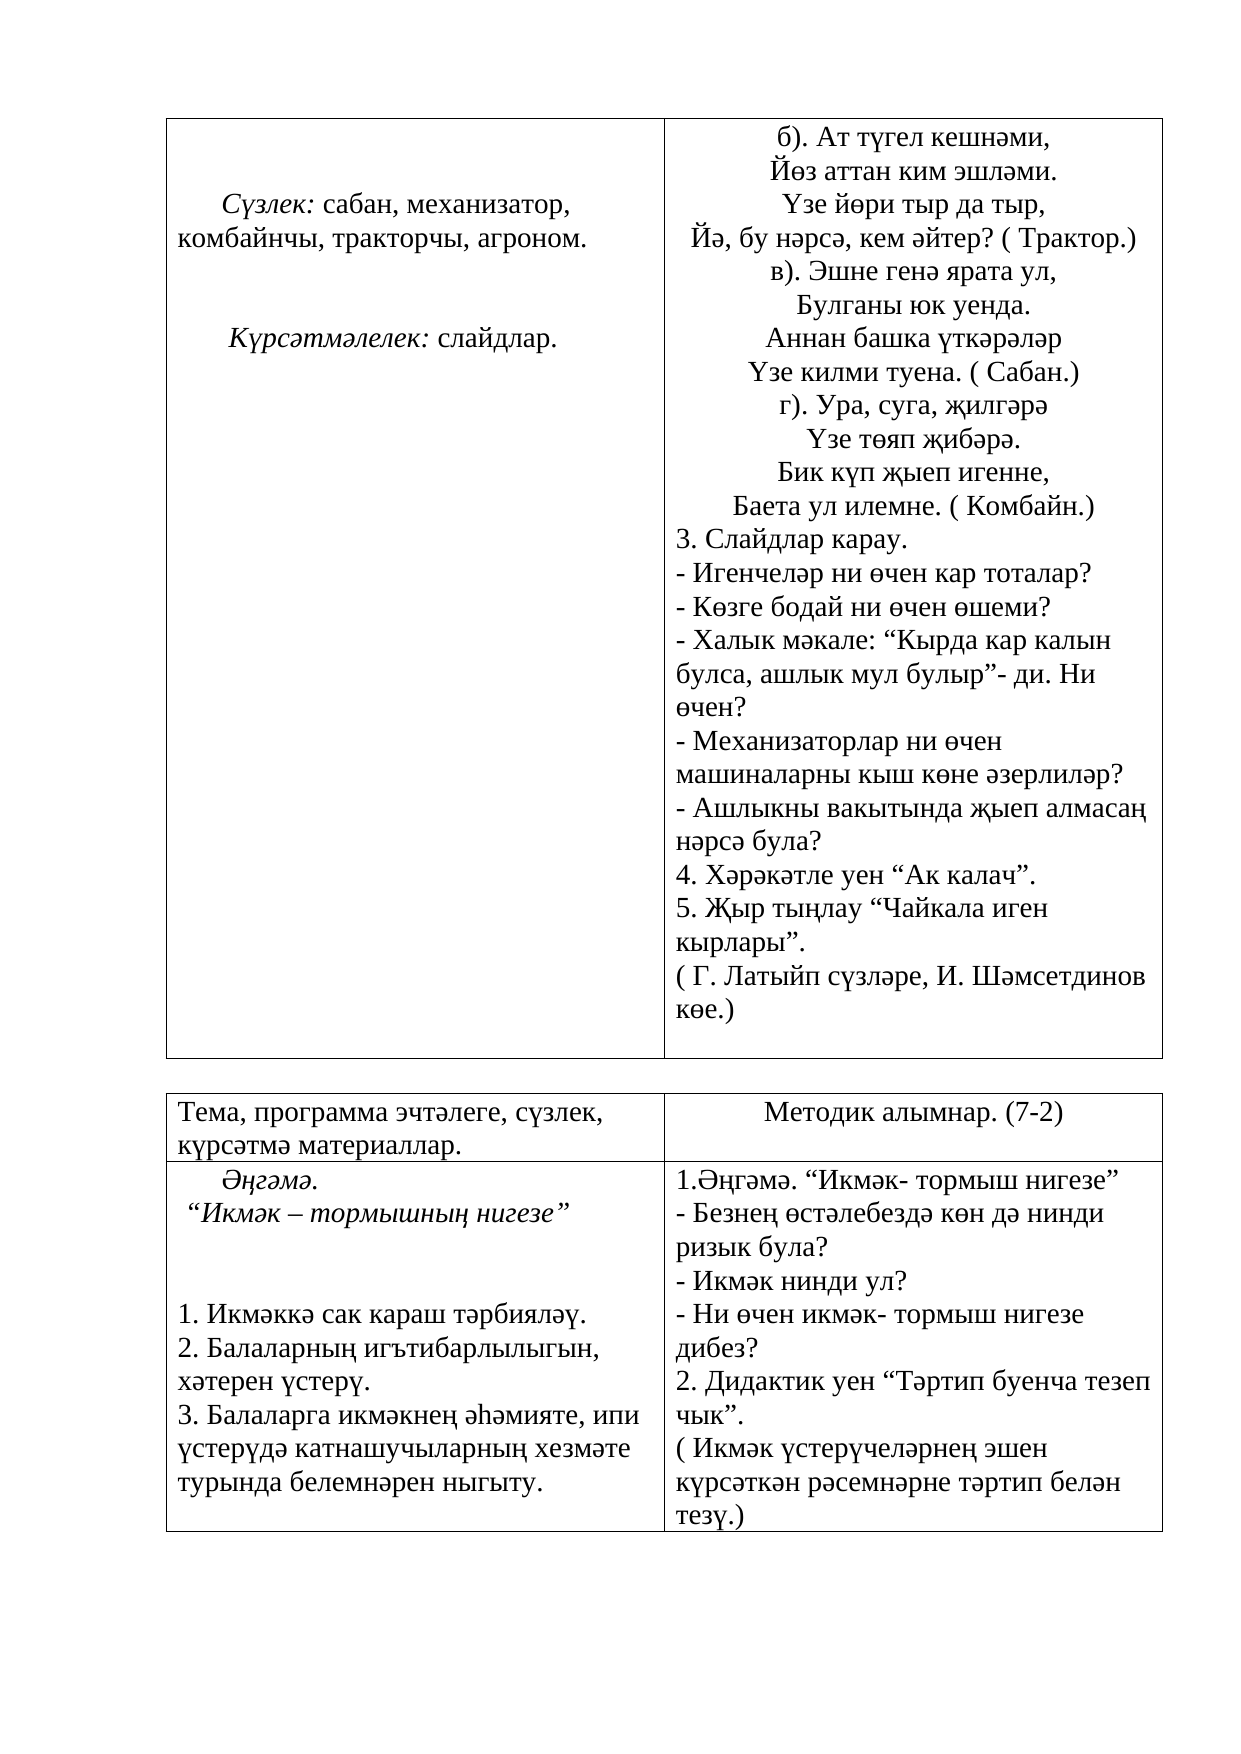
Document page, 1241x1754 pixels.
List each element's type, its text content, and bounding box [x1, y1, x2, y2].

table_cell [665, 1162, 1162, 1531]
table_header Тема, программа эчтәлеге, сүзлек, күрсәтмә материаллар. [167, 1094, 664, 1161]
table_header Методик алымнар. (7-2) [665, 1094, 1162, 1161]
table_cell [167, 1162, 664, 1531]
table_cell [167, 119, 664, 1058]
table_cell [665, 119, 1162, 1058]
